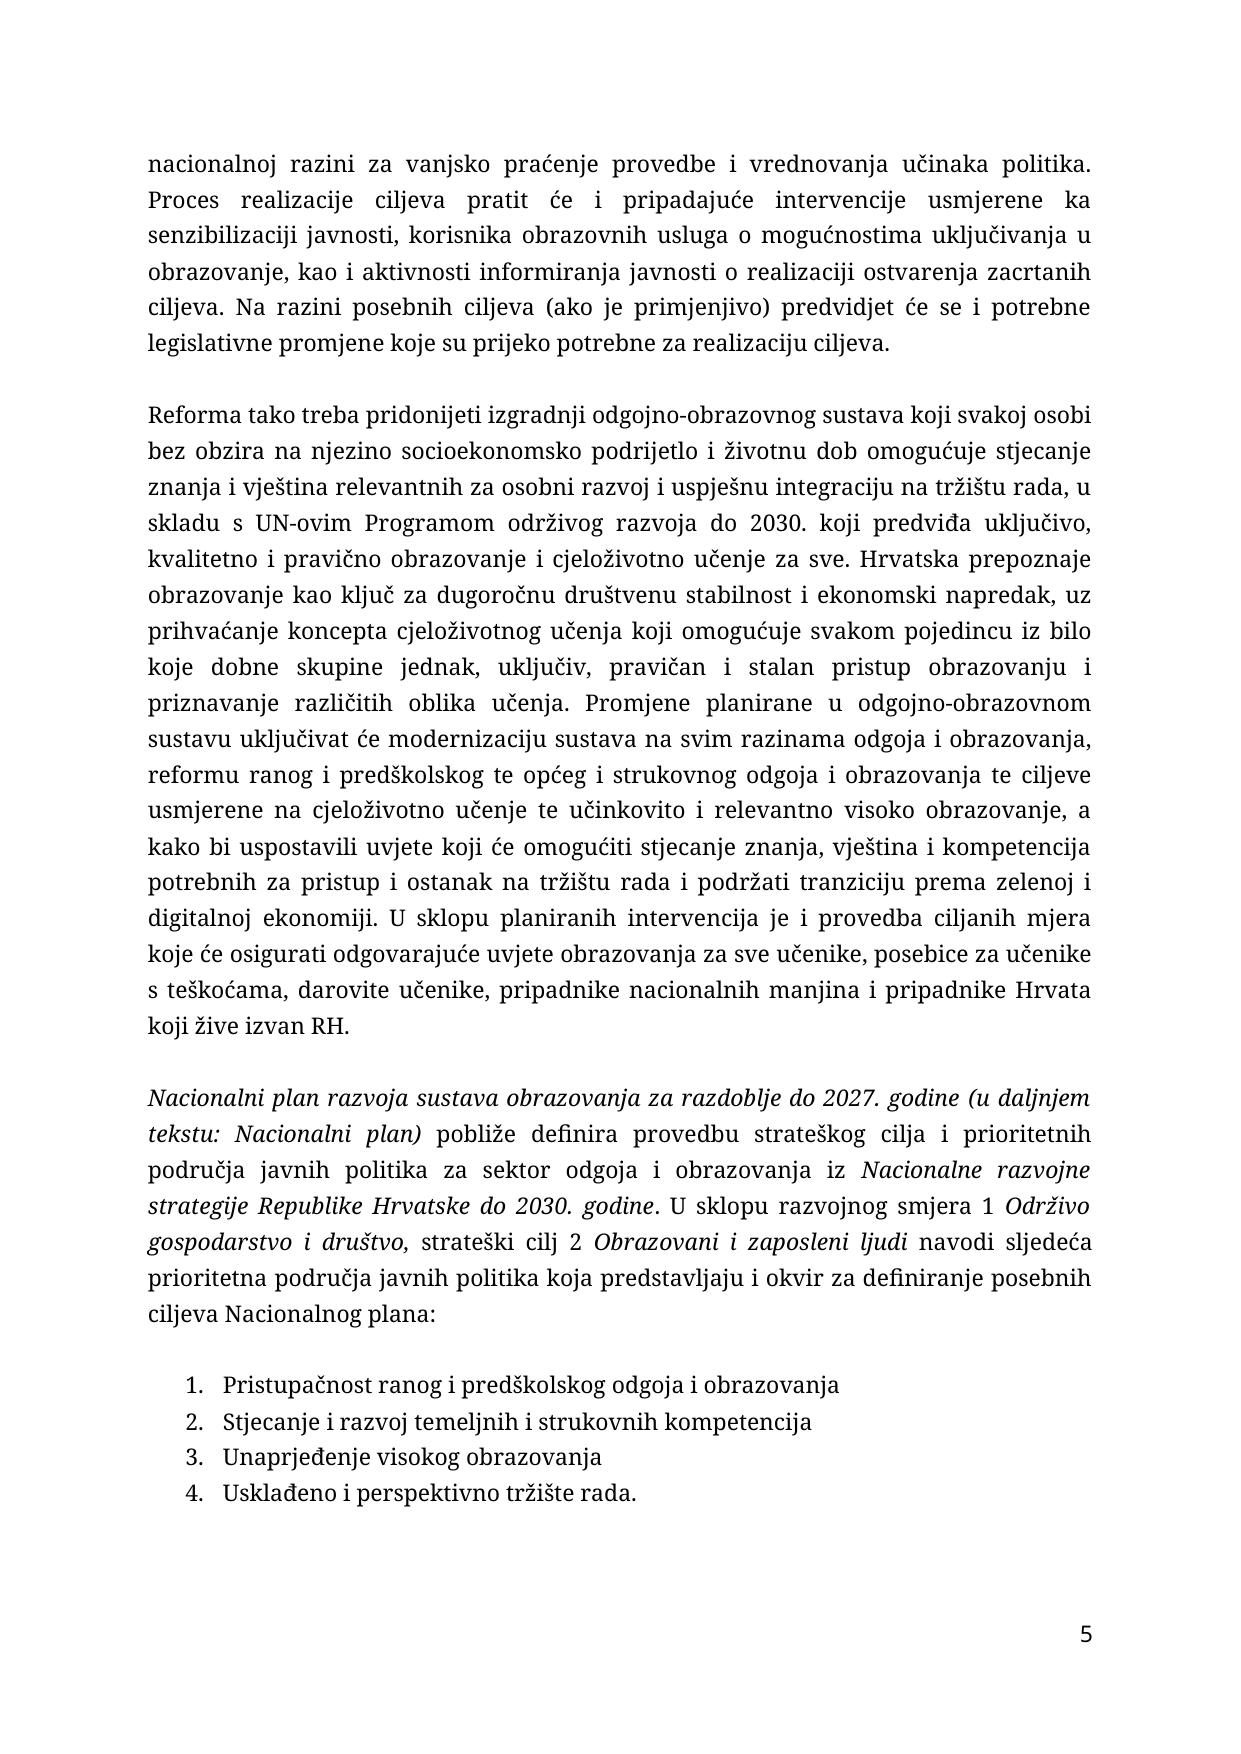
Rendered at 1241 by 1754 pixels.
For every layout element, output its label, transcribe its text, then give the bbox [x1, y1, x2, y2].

text Nacionalni plan razvoja sustava obrazovanja za razdoblje do 2027. godine (u daljnjem tekstu: Nacionalni plan) pobliže definira provedbu strateškog cilja i prioritetnih područja javnih politika za sektor odgoja i obrazovanja iz Nacionalne razvojne strategije Republike Hrvatske do 2030. godine. U sklopu razvojnog smjera 1 Održivo gospodarstvo i društvo, strateški cilj 2 Obrazovani i zaposleni ljudi navodi sljedeća prioritetna područja javnih politika koja predstavljaju i okvir za definiranje posebnih ciljeva Nacionalnog plana: [148, 1082, 1093, 1329]
list Usklađeno i perspektivno tržište rada. [185, 1477, 1093, 1508]
text Reforma tako treba pridonijeti izgradnji odgojno-obrazovnog sustava koji svakoj osobi bez obzira na njezino socioekonomsko podrijetlo i životnu dob omogućuje stjecanje znanja i vještina relevantnih za osobni razvoj i uspješnu integraciju na tržištu rada, u skladu s UN-ovim Programom održivog razvoja do 2030. koji predviđa uključivo, kvalitetno i pravično obrazovanje i cjeloživotno učenje za sve. Hrvatska prepoznaje obrazovanje kao ključ za dugoročnu društvenu stabilnost i ekonomski napredak, uz prihvaćanje koncepta cjeloživotnog učenja koji omogućuje svakom pojedincu iz bilo koje dobne skupine jednak, uključiv, pravičan i stalan pristup obrazovanju i priznavanje različitih oblika učenja. Promjene planirane u odgojno-obrazovnom sustavu uključivat će modernizaciju sustava na svim razinama odgoja i obrazovanja, reformu ranog i predškolskog te općeg i strukovnog odgoja i obrazovanja te ciljeve usmjerene na cjeloživotno učenje te učinkovito i relevantno visoko obrazovanje, a kako bi uspostavili uvjete koji će omogućiti stjecanje znanja, vještina i kompetencija potrebnih za pristup i ostanak na tržištu rada i podržati tranziciju prema zelenoj i digitalnoj ekonomiji. U sklopu planiranih intervencija je i provedba ciljanih mjera koje će osigurati odgovarajuće uvjete obrazovanja za sve učenike, posebice za učenike s teškoćama, darovite učenike, pripadnike nacionalnih manjina i pripadnike Hrvata koji žive izvan RH. [148, 399, 1093, 1041]
list Stjecanje i razvoj temeljnih i strukovnih kompetencija [185, 1405, 1093, 1437]
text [148, 148, 1093, 358]
list Pristupačnost ranog i predškolskog odgoja i obrazovanja [185, 1369, 1093, 1401]
list Unaprjeđenje visokog obrazovanja [185, 1441, 1093, 1473]
